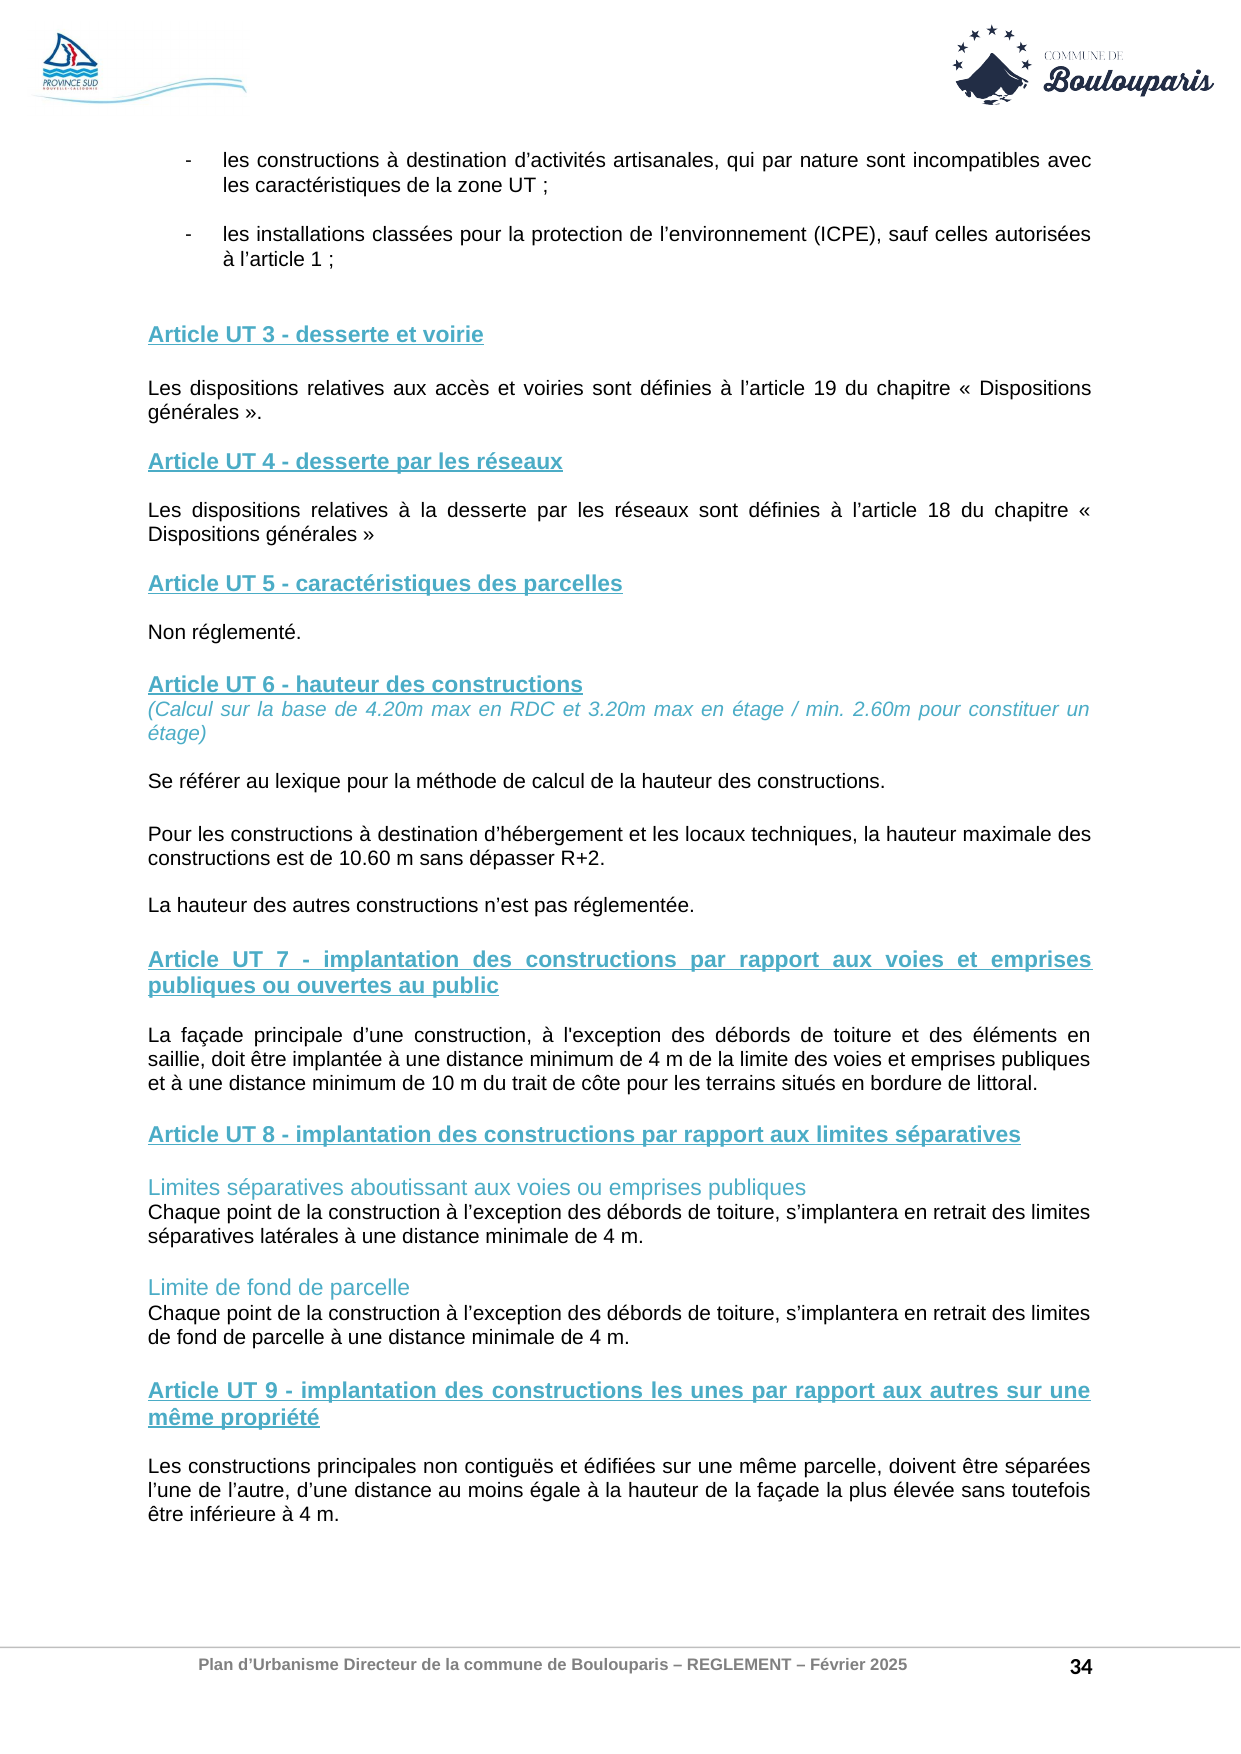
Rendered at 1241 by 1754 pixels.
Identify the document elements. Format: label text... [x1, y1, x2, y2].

text Chaque point de la construction à l’exception des débords de toiture, s’implantera en retrait des limites de fond de parcelle à une distance minimale de 4 m. [148, 1301, 1092, 1348]
text Article UT 7 - implantation des constructions par rapport aux voies et emprises publiques ou ouvertes au public [148, 946, 1092, 969]
picture [27, 21, 250, 116]
list les installations classées pour la protection de l’environnement (ICPE), sauf celles autorisées à l’article 1 ; [185, 221, 1092, 270]
text Se référer au lexique pour la méthode de calcul de la hauteur des constructions. [148, 769, 1092, 793]
text Article UT 7 - implantation des constructions par rapport aux voies et emprises publiques ou ouvertes au public [148, 970, 1092, 999]
text Article UT 3 - desserte et voirie [148, 321, 1092, 347]
text La hauteur des autres constructions n’est pas réglementée. [148, 893, 1092, 917]
text (Calcul sur la base de 4.20m max en RDC et 3.20m max en étage / min. 2.60m pour constituer un étage) [148, 697, 1092, 745]
text Article UT 5 - caractéristiques des parcelles [148, 570, 1092, 596]
text La façade principale d’une construction, à l'exception des débords de toiture et des éléments en saillie, doit être implantée à une distance minimum de 4 m de la limite des voies et emprises publiques et à une distance minimum de 10 m du trait de côte pour les terrains situés en bordure de littoral. [148, 1023, 1092, 1094]
text Limite de fond de parcelle [148, 1274, 1092, 1301]
text Non réglementé. [148, 620, 1092, 644]
text Article UT 4 - desserte par les réseaux [148, 448, 1092, 474]
text Les dispositions relatives aux accès et voiries sont définies à l’article 19 du chapitre « Dispositions générales ». [148, 376, 1092, 424]
text Les constructions principales non contiguës et édifiées sur une même parcelle, doivent être séparées l’une de l’autre, d’une distance au moins égale à la hauteur de la façade la plus élevée sans toutefois être inférieure à 4 m. [148, 1454, 1092, 1526]
text Article UT 6 - hauteur des constructions [148, 671, 1092, 697]
text Article UT 9 - implantation des constructions les unes par rapport aux autres sur une même propriété [148, 1377, 1092, 1430]
text Pour les constructions à destination d’hébergement et les locaux techniques, la hauteur maximale des constructions est de 10.60 m sans dépasser R+2. [148, 821, 1092, 869]
text Limites séparatives aboutissant aux voies ou emprises publiques [148, 1174, 1092, 1200]
list les constructions à destination d’activités artisanales, qui par nature sont incompatibles avec les caractéristiques de la zone UT ; [185, 148, 1092, 197]
text Article UT 8 - implantation des constructions par rapport aux limites séparatives [148, 1121, 1092, 1147]
text Les dispositions relatives à la desserte par les réseaux sont définies à l’article 18 du chapitre « Dispositions générales » [148, 498, 1092, 546]
text Chaque point de la construction à l’exception des débords de toiture, s’implantera en retrait des limites séparatives latérales à une distance minimale de 4 m. [148, 1200, 1092, 1248]
picture [947, 18, 1222, 110]
